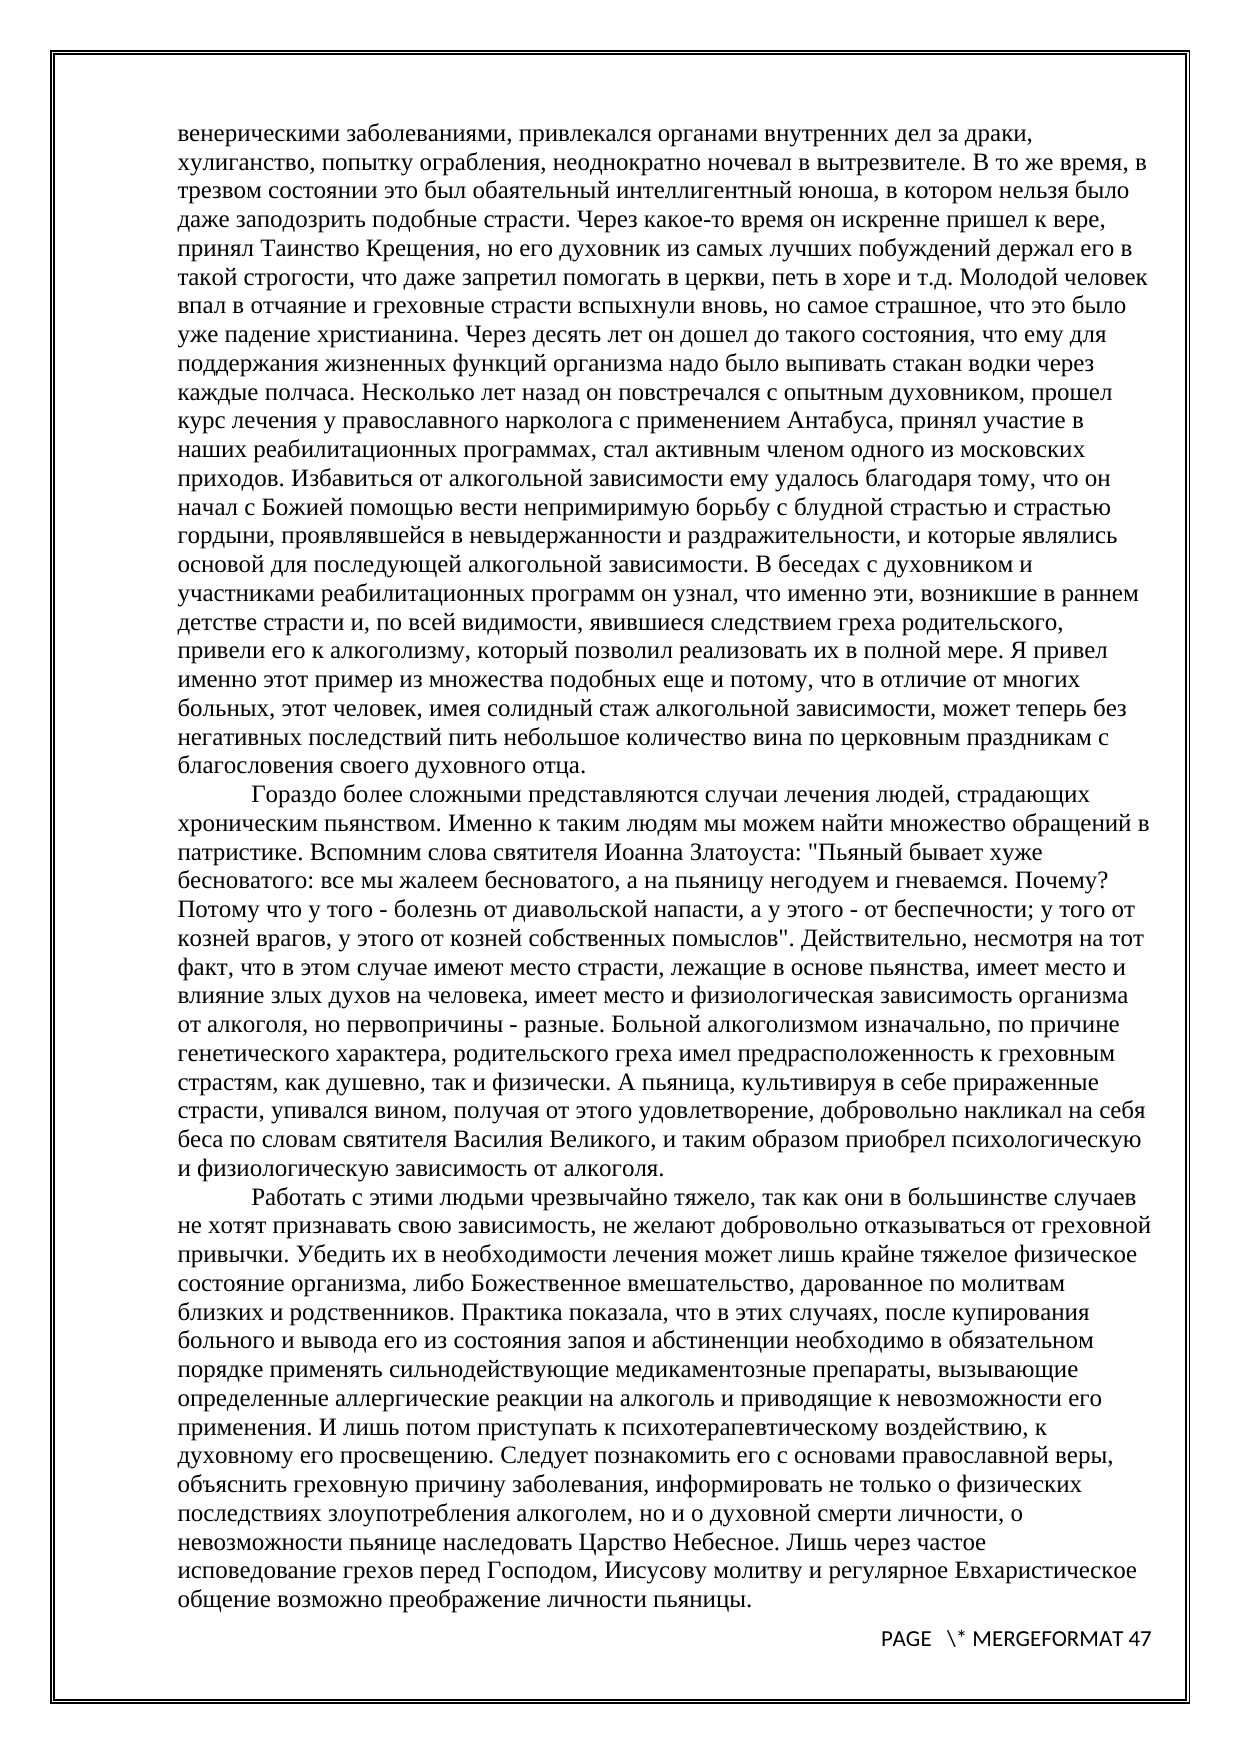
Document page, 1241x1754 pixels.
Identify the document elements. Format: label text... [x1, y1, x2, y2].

text Работать с этими людьми чрезвычайно тяжело, так как они в большинстве случаев не хотят признавать свою зависимость, не желают добровольно отказываться от греховной привычки. Убедить их в необходимости лечения может лишь крайне тяжелое физическое состояние организма, либо Божественное вмешательство, дарованное по молитвам близких и родственников. Практика показала, что в этих случаях, после купирования больного и вывода его из состояния запоя и абстиненции необходимо в обязательном порядке применять сильнодействующие медикаментозные препараты, вызывающие определенные аллергические реакции на алкоголь и приводящие к невозможности его применения. И лишь потом приступать к психотерапевтическому воздействию, к духовному его просвещению. Следует познакомить его с основами православной веры, объяснить греховную причину заболевания, информировать не только о физических последствиях злоупотребления алкоголем, но и о духовной смерти личности, о невозможности пьянице наследовать Царство Небесное. Лишь через частое исповедование грехов перед Господом, Иисусову молитву и регулярное Евхаристическое общение возможно преображение личности пьяницы. [177, 1182, 1152, 1613]
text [177, 118, 1152, 779]
text Гораздо более сложными представляются случаи лечения людей, страдающих хроническим пьянством. Именно к таким людям мы можем найти множество обращений в патристике. Вспомним слова святителя Иоанна Златоуста: "Пьяный бывает хуже бесноватого: все мы жалеем бесноватого, а на пьяницу негодуем и гневаемся. Почему? Потому что у того - болезнь от диавольской напасти, а у этого - от беспечности; у того от козней врагов, у этого от козней собственных помыслов". Действительно, несмотря на тот факт, что в этом случае имеют место страсти, лежащие в основе пьянства, имеет место и влияние злых духов на человека, имеет место и физиологическая зависимость организма от алкоголя, но первопричины - разные. Больной алкоголизмом изначально, по причине генетического характера, родительского греха имел предрасположенность к греховным страстям, как душевно, так и физически. А пьяница, культивируя в себе прираженные страсти, упивался вином, получая от этого удовлетворение, добровольно накликал на себя беса по словам святителя Василия Великого, и таким образом приобрел психологическую и физиологическую зависимость от алкоголя. [177, 779, 1152, 1182]
